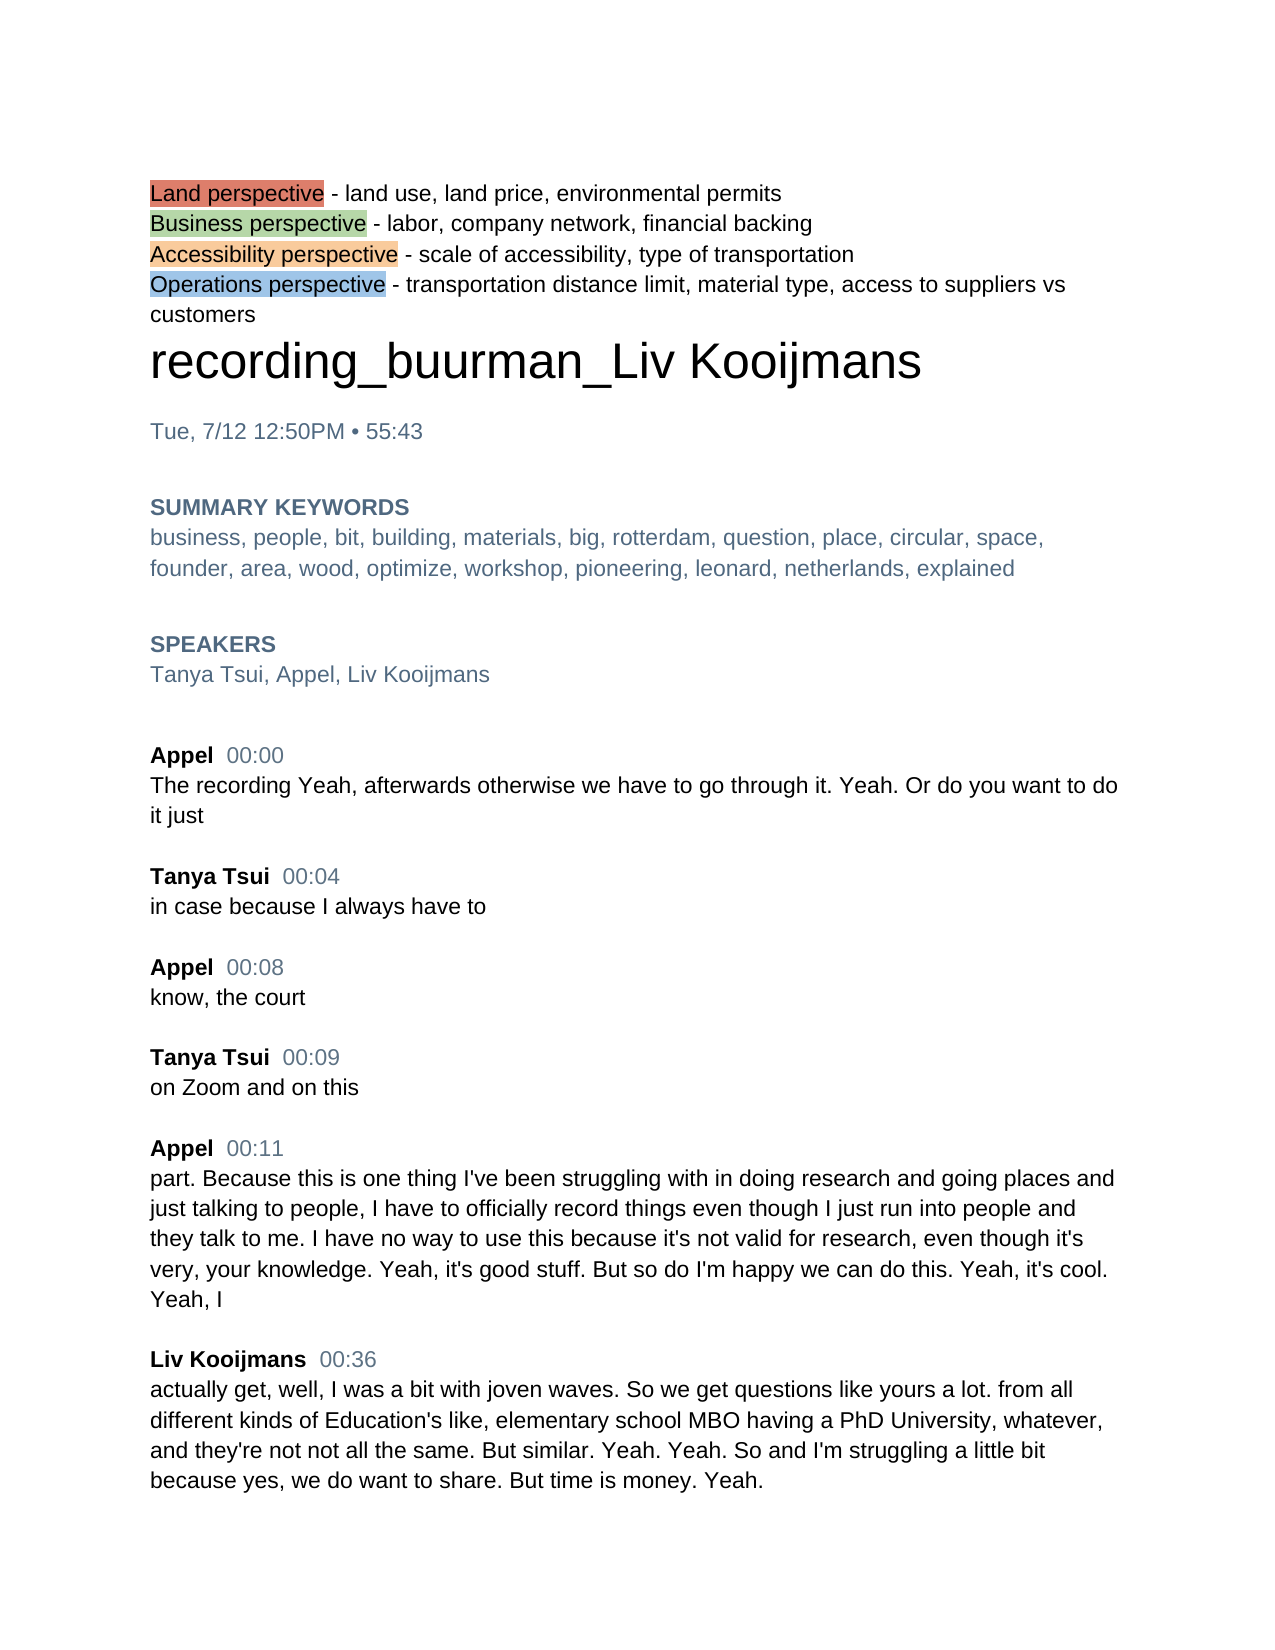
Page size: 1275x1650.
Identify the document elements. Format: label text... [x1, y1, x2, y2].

text know, the court [150, 984, 1125, 1010]
text Liv Kooijmans 00:36 [150, 1346, 1125, 1373]
text Land perspective - land use, land price, environmental permits [324, 180, 1125, 207]
text Appel 00:00 [150, 742, 1125, 768]
text Appel 00:11 [150, 1135, 1125, 1161]
text in case because I always have to [150, 893, 1125, 919]
text Tue, 7/12 12:50PM • 55:43 [150, 418, 1125, 444]
text Operations perspective - transportation distance limit, material type, access to suppliers vs customers [150, 271, 1125, 327]
text business, people, bit, building, materials, big, rotterdam, question, place, circular, space, founder, area, wood, optimize, workshop, pioneering, leonard, netherlands, explained [150, 524, 1125, 581]
text actually get, well, I was a bit with joven waves. So we get questions like yours a lot. from all different kinds of Education's like, elementary school MBO having a PhD University, whatever, and they're not not all the same. But similar. Yeah. Yeah. So and I'm struggling a little bit because yes, we do want to share. But time is money. Yeah. [150, 1376, 1125, 1493]
text The recording Yeah, afterwards otherwise we have to go through it. Yeah. Or do you want to do it just [150, 772, 1125, 829]
text Tanya Tsui 00:04 [150, 863, 1125, 889]
text Tanya Tsui, Appel, Liv Kooijmans [150, 661, 1125, 687]
text Business perspective - labor, company network, financial backing [367, 210, 1125, 237]
text recording_buurman_Liv Kooijmans [150, 331, 1125, 389]
text Tanya Tsui 00:09 [150, 1044, 1125, 1071]
text on Zoom and on this [150, 1074, 1125, 1101]
text part. Because this is one thing I've been struggling with in doing research and going places and just talking to people, I have to officially record things even though I just run into people and they talk to me. I have no way to use this because it's not valid for research, even though it's very, your knowledge. Yeah, it's good stuff. But so do I'm happy we can do this. Yeah, it's cool. Yeah, I [150, 1165, 1125, 1312]
text SPEAKERS [150, 631, 1125, 657]
text Accessibility perspective - scale of accessibility, type of transportation [398, 241, 1125, 267]
text Appel 00:08 [150, 953, 1125, 980]
text SUMMARY KEYWORDS [150, 494, 1125, 521]
